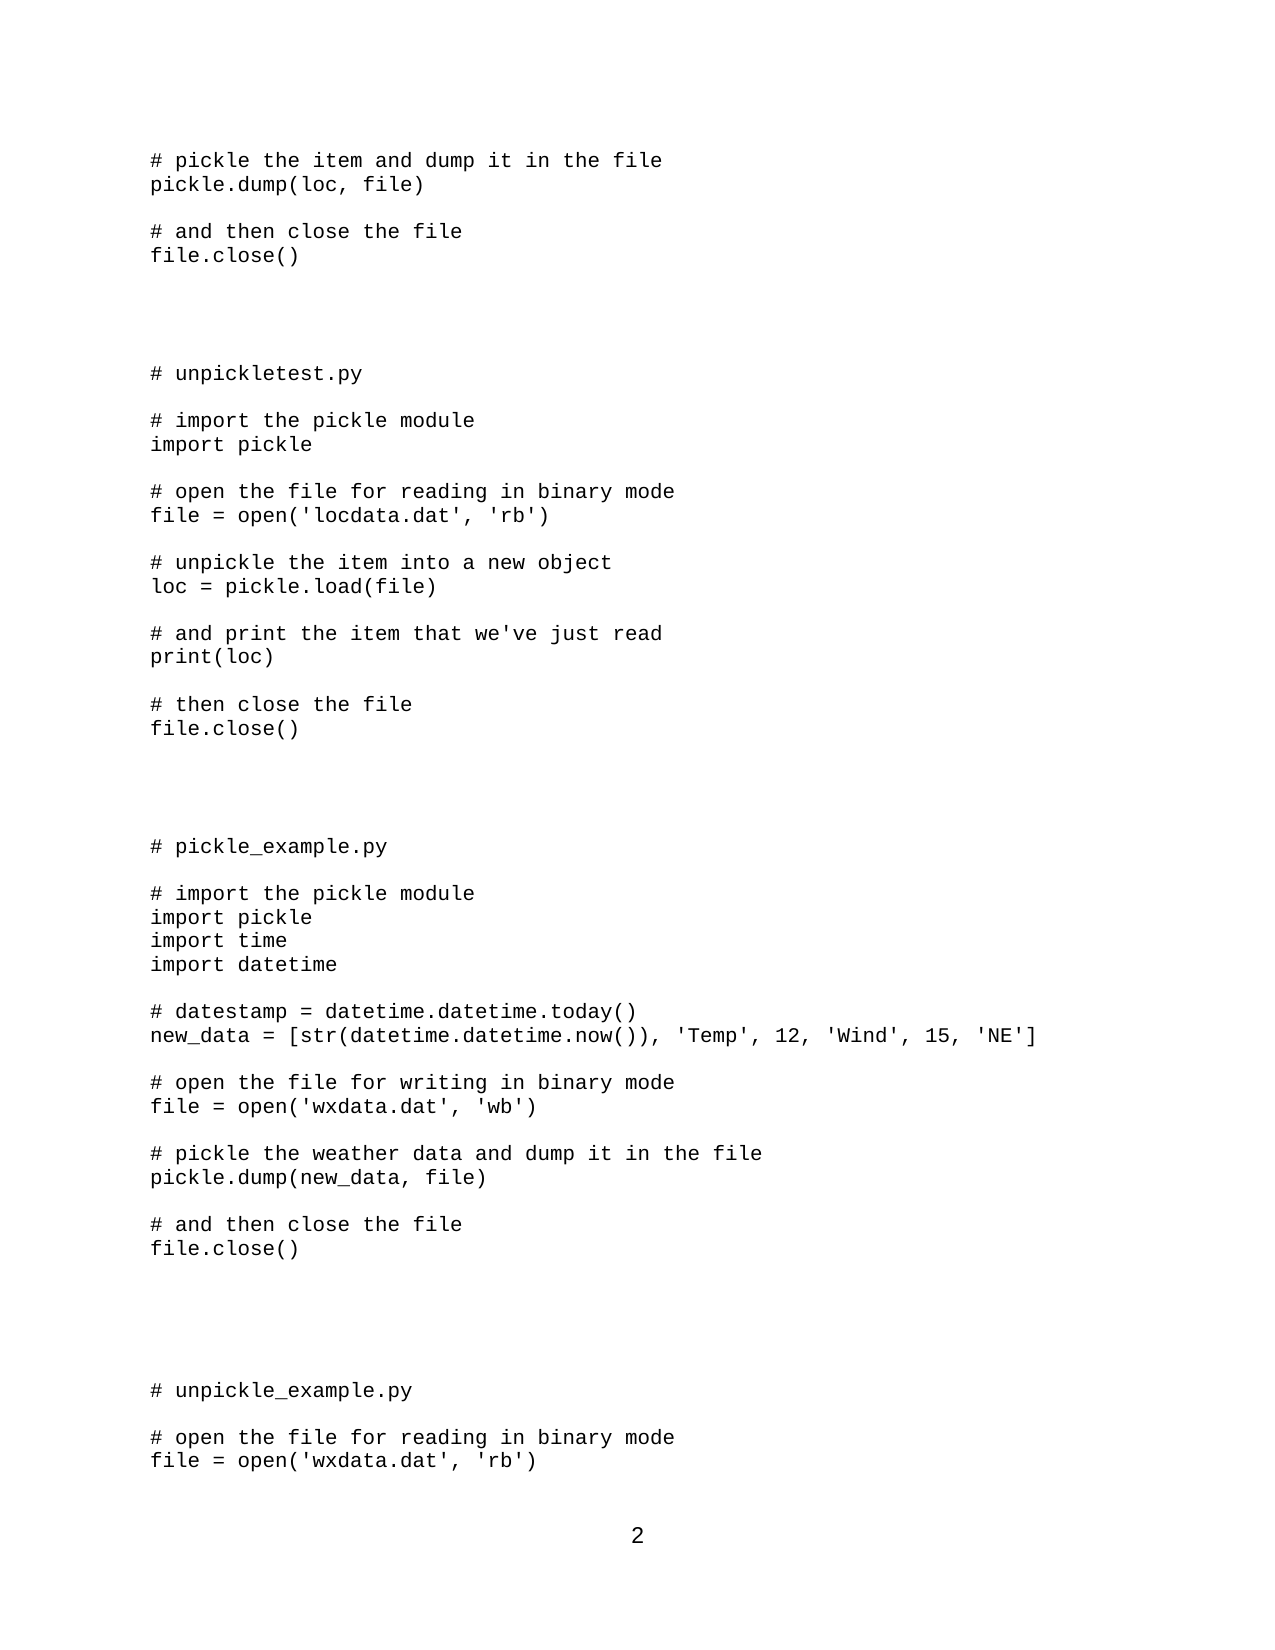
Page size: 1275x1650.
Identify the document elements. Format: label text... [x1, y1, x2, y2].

text # pickle_example.py [150, 836, 1125, 859]
text import pickle [150, 434, 1125, 457]
text # and print the item that we've just read [150, 623, 1125, 647]
text # pickle the item and dump it in the file [150, 150, 1125, 174]
text file.close() [150, 1238, 1125, 1261]
text # import the pickle module [150, 883, 1125, 907]
text file = open('locdata.dat', 'rb') [150, 505, 1125, 528]
text # open the file for writing in binary mode [150, 1072, 1125, 1096]
text # open the file for reading in binary mode [150, 1427, 1125, 1451]
text # and then close the file [150, 221, 1125, 244]
text # then close the file [150, 694, 1125, 717]
text # open the file for reading in binary mode [150, 481, 1125, 505]
text # unpickletest.py [150, 363, 1125, 386]
text # and then close the file [150, 1214, 1125, 1238]
text pickle.dump(new_data, file) [150, 1167, 1125, 1190]
text pickle.dump(loc, file) [150, 174, 1125, 197]
text import time [150, 930, 1125, 954]
text file.close() [150, 717, 1125, 741]
text file = open('wxdata.dat', 'rb') [150, 1451, 1125, 1474]
text # unpickle the item into a new object [150, 552, 1125, 576]
text # unpickle_example.py [150, 1379, 1125, 1403]
text import pickle [150, 907, 1125, 930]
text print(loc) [150, 647, 1125, 670]
text new_data = [str(datetime.datetime.now()), 'Temp', 12, 'Wind', 15, 'NE'] [150, 1025, 1125, 1048]
text file = open('wxdata.dat', 'wb') [150, 1096, 1125, 1119]
text # datestamp = datetime.datetime.today() [150, 1001, 1125, 1025]
text # import the pickle module [150, 410, 1125, 434]
text # pickle the weather data and dump it in the file [150, 1143, 1125, 1167]
text loc = pickle.load(file) [150, 576, 1125, 599]
text import datetime [150, 954, 1125, 978]
text file.close() [150, 244, 1125, 268]
